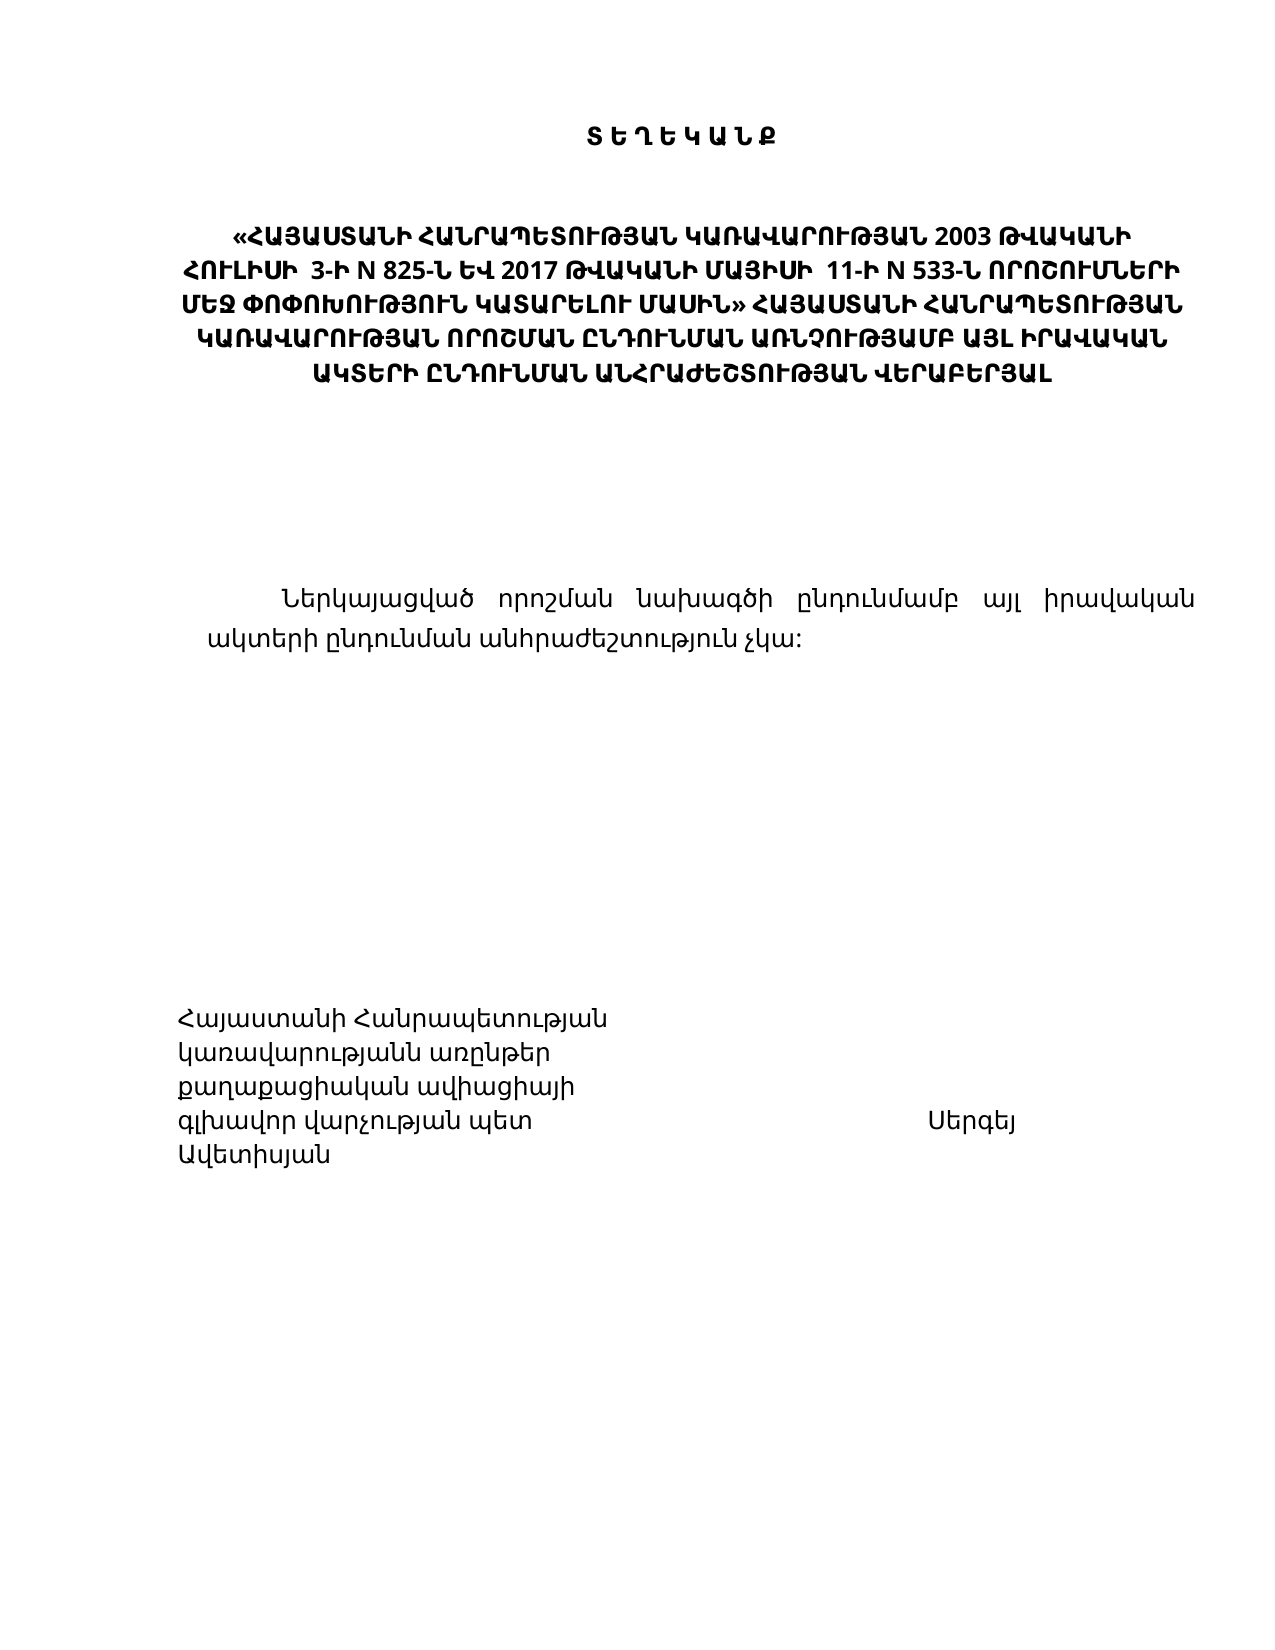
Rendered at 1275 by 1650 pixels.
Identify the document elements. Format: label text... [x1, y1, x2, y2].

subtitle քաղաքացիական ավիացիայի [177, 1068, 1186, 1102]
text Ներկայացված որոշման նախագծի ընդունմամբ այլ իրավական ակտերի ընդունման անհրաժեշտություն չկա: [207, 581, 1196, 654]
text «ՀԱՅԱՍՏԱՆԻ ՀԱՆՐԱՊԵՏՈՒԹՅԱՆ ԿԱՌԱՎԱՐՈՒԹՅԱՆ 2003 ԹՎԱԿԱՆԻ ՀՈՒԼԻՍԻ 3-Ի N 825-Ն ԵՎ 2017 ԹՎԱԿԱՆԻ ՄԱՅԻՍԻ 11-Ի N 533-Ն ՈՐՈՇՈՒՄՆԵՐԻ ՄԵՋ ՓՈՓՈԽՈՒԹՅՈՒՆ ԿԱՏԱՐԵԼՈՒ ՄԱՍԻՆ» ՀԱՅԱՍՏԱՆԻ ՀԱՆՐԱՊԵՏՈՒԹՅԱՆ ԿԱՌԱՎԱՐՈՒԹՅԱՆ ՈՐՈՇՄԱՆ ԸՆԴՈՒՆՄԱՆ ԱՌՆՉՈՒԹՅԱՄԲ ԱՅԼ ԻՐԱՎԱԿԱՆ ԱԿՏԵՐԻ ԸՆԴՈՒՆՄԱՆ ԱՆՀՐԱԺԵՇՏՈՒԹՅԱՆ ՎԵՐԱԲԵՐՅԱԼ [177, 219, 1186, 389]
subtitle գլխավոր վարչության պետ Սերգեյ Ավետիսյան [177, 1102, 1186, 1171]
text Տ Ե Ղ Ե Կ Ա Ն Ք [165, 118, 1197, 152]
subtitle կառավարությանն առընթեր [177, 1034, 1186, 1068]
subtitle Հայաստանի Հանրապետության [177, 1000, 1186, 1034]
